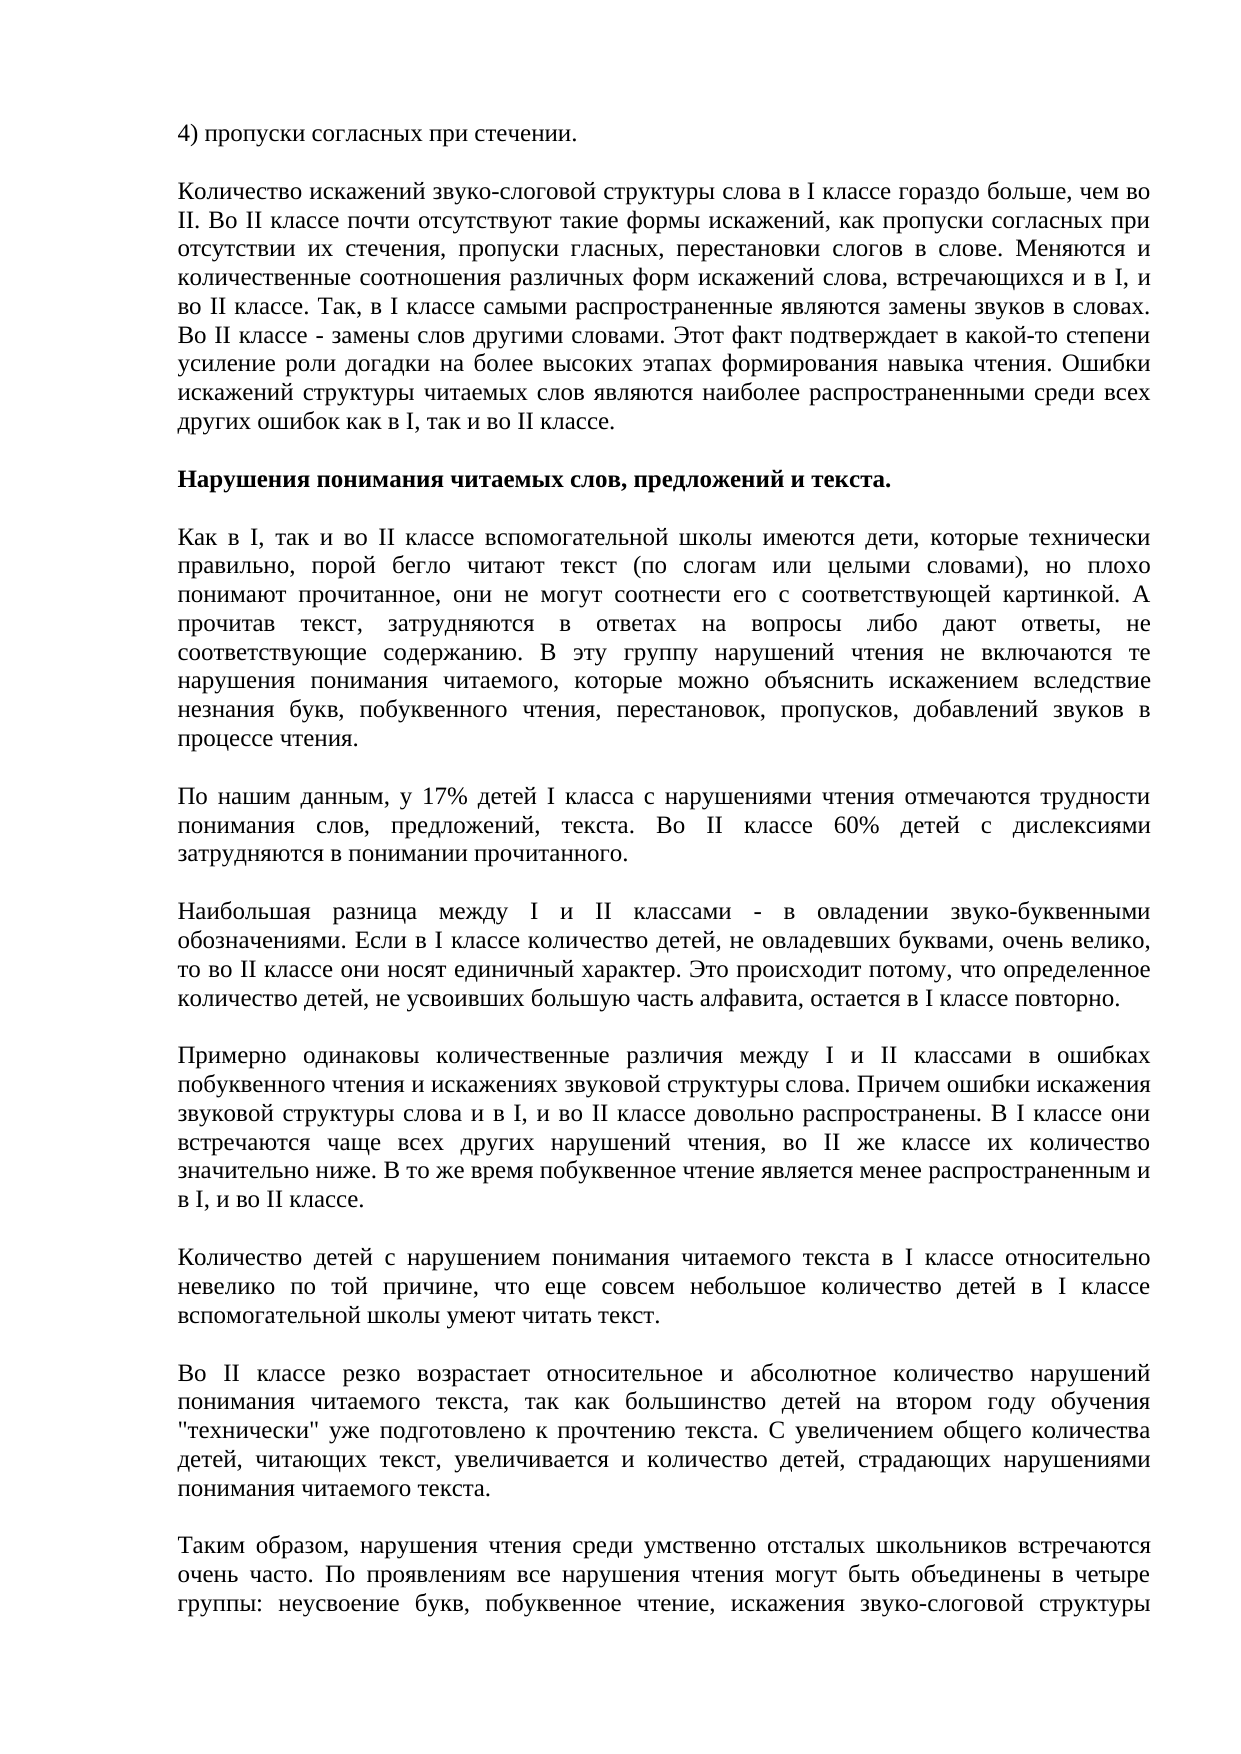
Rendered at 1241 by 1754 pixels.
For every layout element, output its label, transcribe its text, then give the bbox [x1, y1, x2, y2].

text 4) пропуски согласных при стечении. [177, 118, 1152, 147]
text Примерно одинаковы количественные различия между I и II классами в ошибках побуквенного чтения и искажениях звуковой структуры слова. Причем ошибки искажения звуковой структуры слова и в I, и во II классе довольно распространены. В I классе они встречаются чаще всех других нарушений чтения, во II же классе их количество значительно ниже. В то же время побуквенное чтение является менее распространенным и в I, и во II классе. [177, 1041, 1152, 1213]
text По нашим данным, у 17% детей I класса с нарушениями чтения отмечаются трудности понимания слов, предложений, текста. Во II классе 60% детей с дислексиями затрудняются в понимании прочитанного. [177, 781, 1152, 867]
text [177, 1531, 1152, 1617]
text Как в I, так и во II классе вспомогательной школы имеются дети, которые технически правильно, порой бегло читают текст (по слогам или целыми словами), но плохо понимают прочитанное, они не могут соотнести его с соответствующей картинкой. А прочитав текст, затрудняются в ответах на вопросы либо дают ответы, не соответствующие содержанию. В эту группу нарушений чтения не включаются те нарушения понимания читаемого, которые можно объяснить искажением вследствие незнания букв, побуквенного чтения, перестановок, пропусков, добавлений звуков в процессе чтения. [177, 522, 1152, 752]
text Количество искажений звуко-слоговой структуры слова в I классе гораздо больше, чем во II. Во II классе почти отсутствуют такие формы искажений, как пропуски согласных при отсутствии их стечения, пропуски гласных, перестановки слогов в слове. Меняются и количественные соотношения различных форм искажений слова, встречающихся и в I, и во II классе. Так, в I классе самыми распространенные являются замены звуков в словах. Во II классе - замены слов другими словами. Этот факт подтверждает в какой-то степени усиление роли догадки на более высоких этапах формирования навыка чтения. Ошибки искажений структуры читаемых слов являются наиболее распространенными среди всех других ошибок как в I, так и во II классе. [177, 176, 1152, 435]
text Наибольшая разница между I и II классами - в овладении звуко-буквенными обозначениями. Если в I классе количество детей, не овладевших буквами, очень велико, то во II классе они носят единичный характер. Это происходит потому, что определенное количество детей, не усвоивших большую часть алфавита, остается в I классе повторно. [177, 896, 1152, 1011]
text Во II классе резко возрастает относительное и абсолютное количество нарушений понимания читаемого текста, так как большинство детей на втором году обучения "технически" уже подготовлено к прочтению текста. С увеличением общего количества детей, читающих текст, увеличивается и количество детей, страдающих нарушениями понимания читаемого текста. [177, 1358, 1152, 1501]
text Количество детей с нарушением понимания читаемого текста в I классе относительно невелико по той причине, что еще совсем небольшое количество детей в I классе вспомогательной школы умеют читать текст. [177, 1242, 1152, 1328]
text Нарушения понимания читаемых слов, предложений и текста. [177, 464, 1152, 493]
